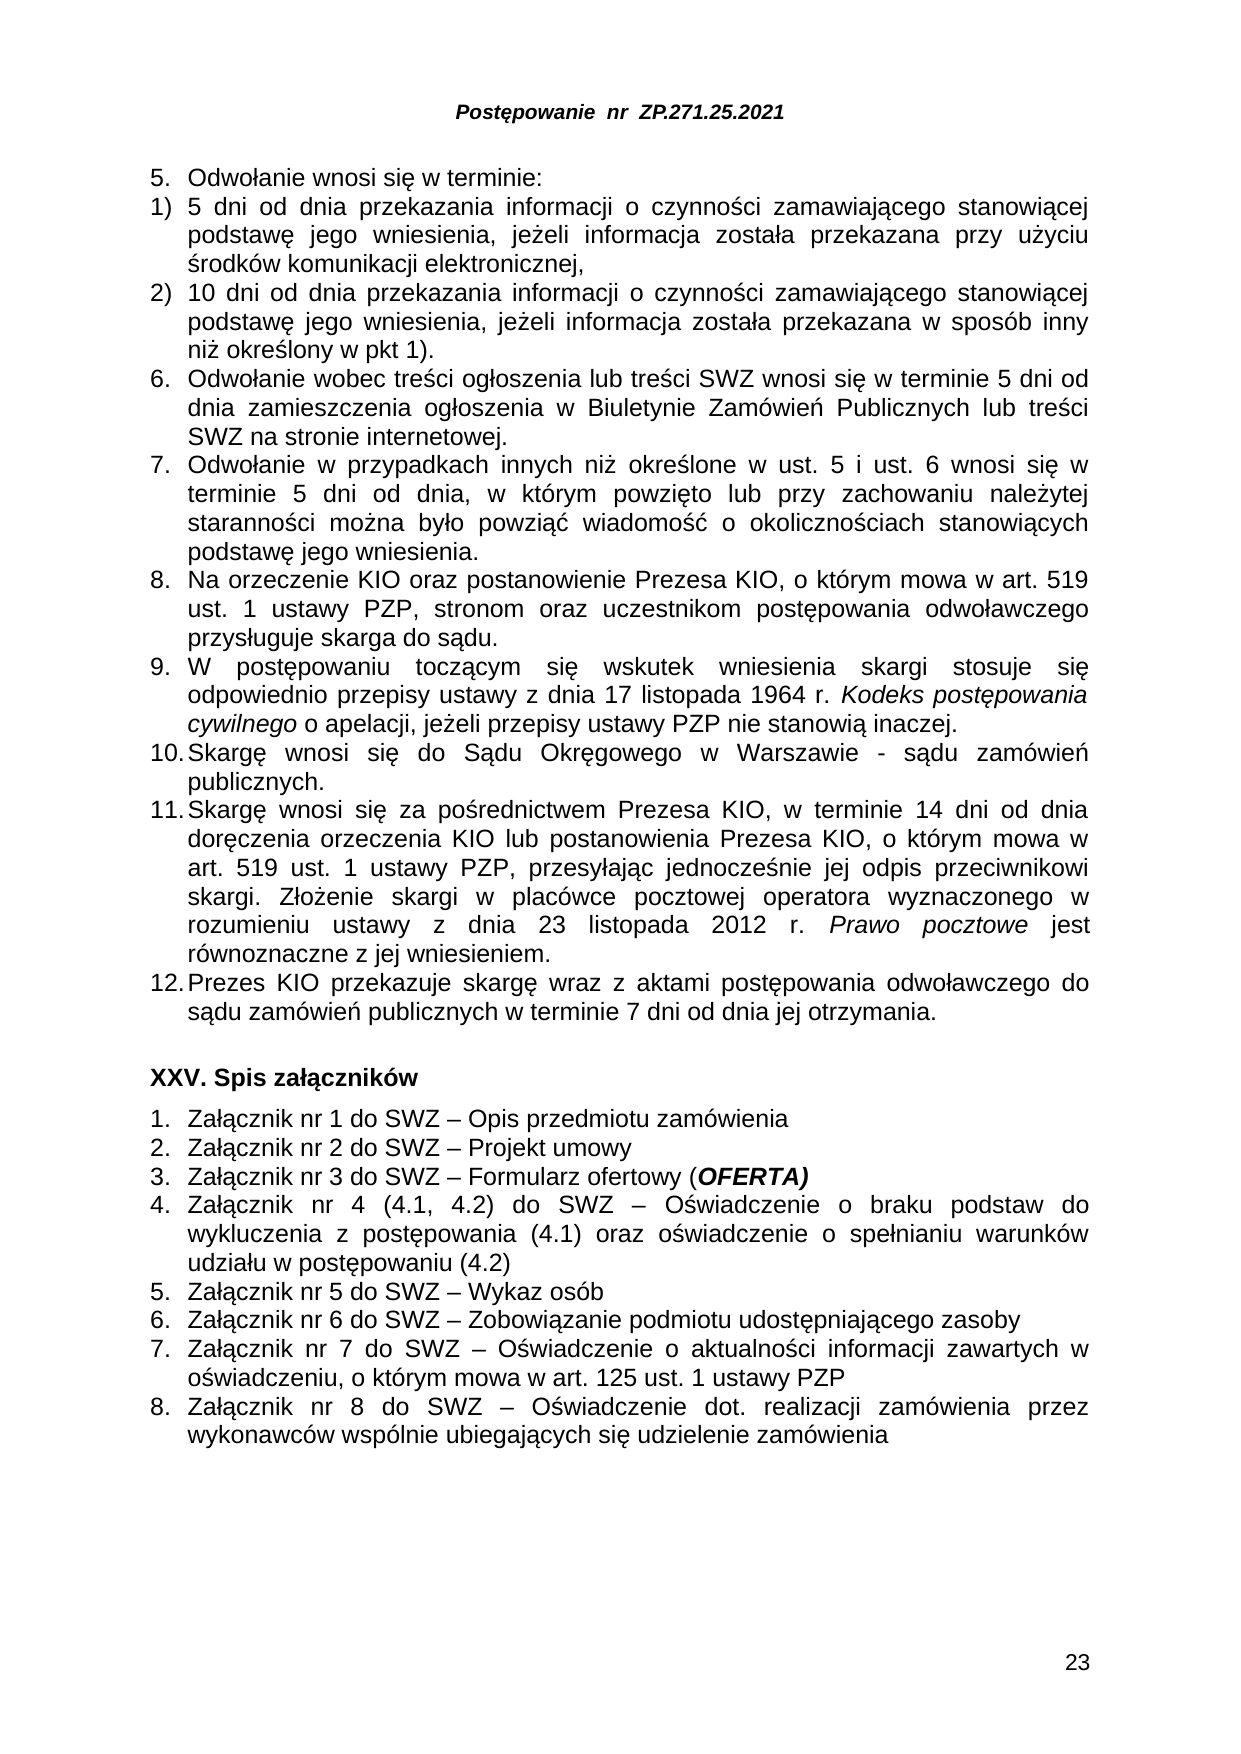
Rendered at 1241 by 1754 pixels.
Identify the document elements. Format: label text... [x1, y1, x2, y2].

list Załącznik nr 4 (4.1, 4.2) do SWZ – Oświadczenie o braku podstaw do wykluczenia z postępowania (4.1) oraz oświadczenie o spełnianiu warunków udziału w postępowaniu (4.2) [150, 1190, 1090, 1277]
list Załącznik nr 7 do SWZ – Oświadczenie o aktualności informacji zawartych w oświadczeniu, o którym mowa w art. 125 ust. 1 ustawy PZP [150, 1334, 1090, 1392]
list Prezes KIO przekazuje skargę wraz z aktami postępowania odwoławczego do sądu zamówień publicznych w terminie 7 dni od dnia jej otrzymania. [150, 968, 1090, 1025]
list W postępowaniu toczącym się wskutek wniesienia skargi stosuje się odpowiednio przepisy ustawy z dnia 17 listopada 1964 r. Kodeks postępowania cywilnego o apelacji, jeżeli przepisy ustawy PZP nie stanowią inaczej. [150, 652, 1090, 738]
list Odwołanie wnosi się w terminie: [150, 163, 1090, 192]
list Odwołanie wobec treści ogłoszenia lub treści SWZ wnosi się w terminie 5 dni od dnia zamieszczenia ogłoszenia w Biuletynie Zamówień Publicznych lub treści SWZ na stronie internetowej. [150, 364, 1090, 450]
list Załącznik nr 2 do SWZ – Projekt umowy [150, 1133, 1090, 1162]
list Skargę wnosi się do Sądu Okręgowego w Warszawie - sądu zamówień publicznych. [150, 738, 1090, 795]
list Załącznik nr 1 do SWZ – Opis przedmiotu zamówienia [150, 1104, 1090, 1133]
list Załącznik nr 8 do SWZ – Oświadczenie dot. realizacji zamówienia przez wykonawców wspólnie ubiegających się udzielenie zamówienia [150, 1392, 1090, 1449]
text 2) 10 dni od dnia przekazania informacji o czynności zamawiającego stanowiącej podstawę jego wniesienia, jeżeli informacja została przekazana w sposób inny niż określony w pkt 1). [150, 278, 1090, 364]
subtitle XXV. Spis załączników [150, 1063, 1090, 1092]
list Odwołanie w przypadkach innych niż określone w ust. 5 i ust. 6 wnosi się w terminie 5 dni od dnia, w którym powzięto lub przy zachowaniu należytej staranności można było powziąć wiadomość o okolicznościach stanowiących podstawę jego wniesienia. [150, 450, 1090, 565]
text 1) 5 dni od dnia przekazania informacji o czynności zamawiającego stanowiącej podstawę jego wniesienia, jeżeli informacja została przekazana przy użyciu środków komunikacji elektronicznej, [150, 192, 1090, 278]
list Skargę wnosi się za pośrednictwem Prezesa KIO, w terminie 14 dni od dnia doręczenia orzeczenia KIO lub postanowienia Prezesa KIO, o którym mowa w art. 519 ust. 1 ustawy PZP, przesyłając jednocześnie jej odpis przeciwnikowi skargi. Złożenie skargi w placówce pocztowej operatora wyznaczonego w rozumieniu ustawy z dnia 23 listopada 2012 r. Prawo pocztowe jest równoznaczne z jej wniesieniem. [150, 795, 1090, 968]
list Załącznik nr 5 do SWZ – Wykaz osób [150, 1277, 1090, 1305]
list Na orzeczenie KIO oraz postanowienie Prezesa KIO, o którym mowa w art. 519 ust. 1 ustawy PZP, stronom oraz uczestnikom postępowania odwoławczego przysługuje skarga do sądu. [150, 565, 1090, 652]
list Załącznik nr 3 do SWZ – Formularz ofertowy (OFERTA) [150, 1162, 1090, 1190]
list Załącznik nr 6 do SWZ – Zobowiązanie podmiotu udostępniającego zasoby [150, 1305, 1090, 1334]
